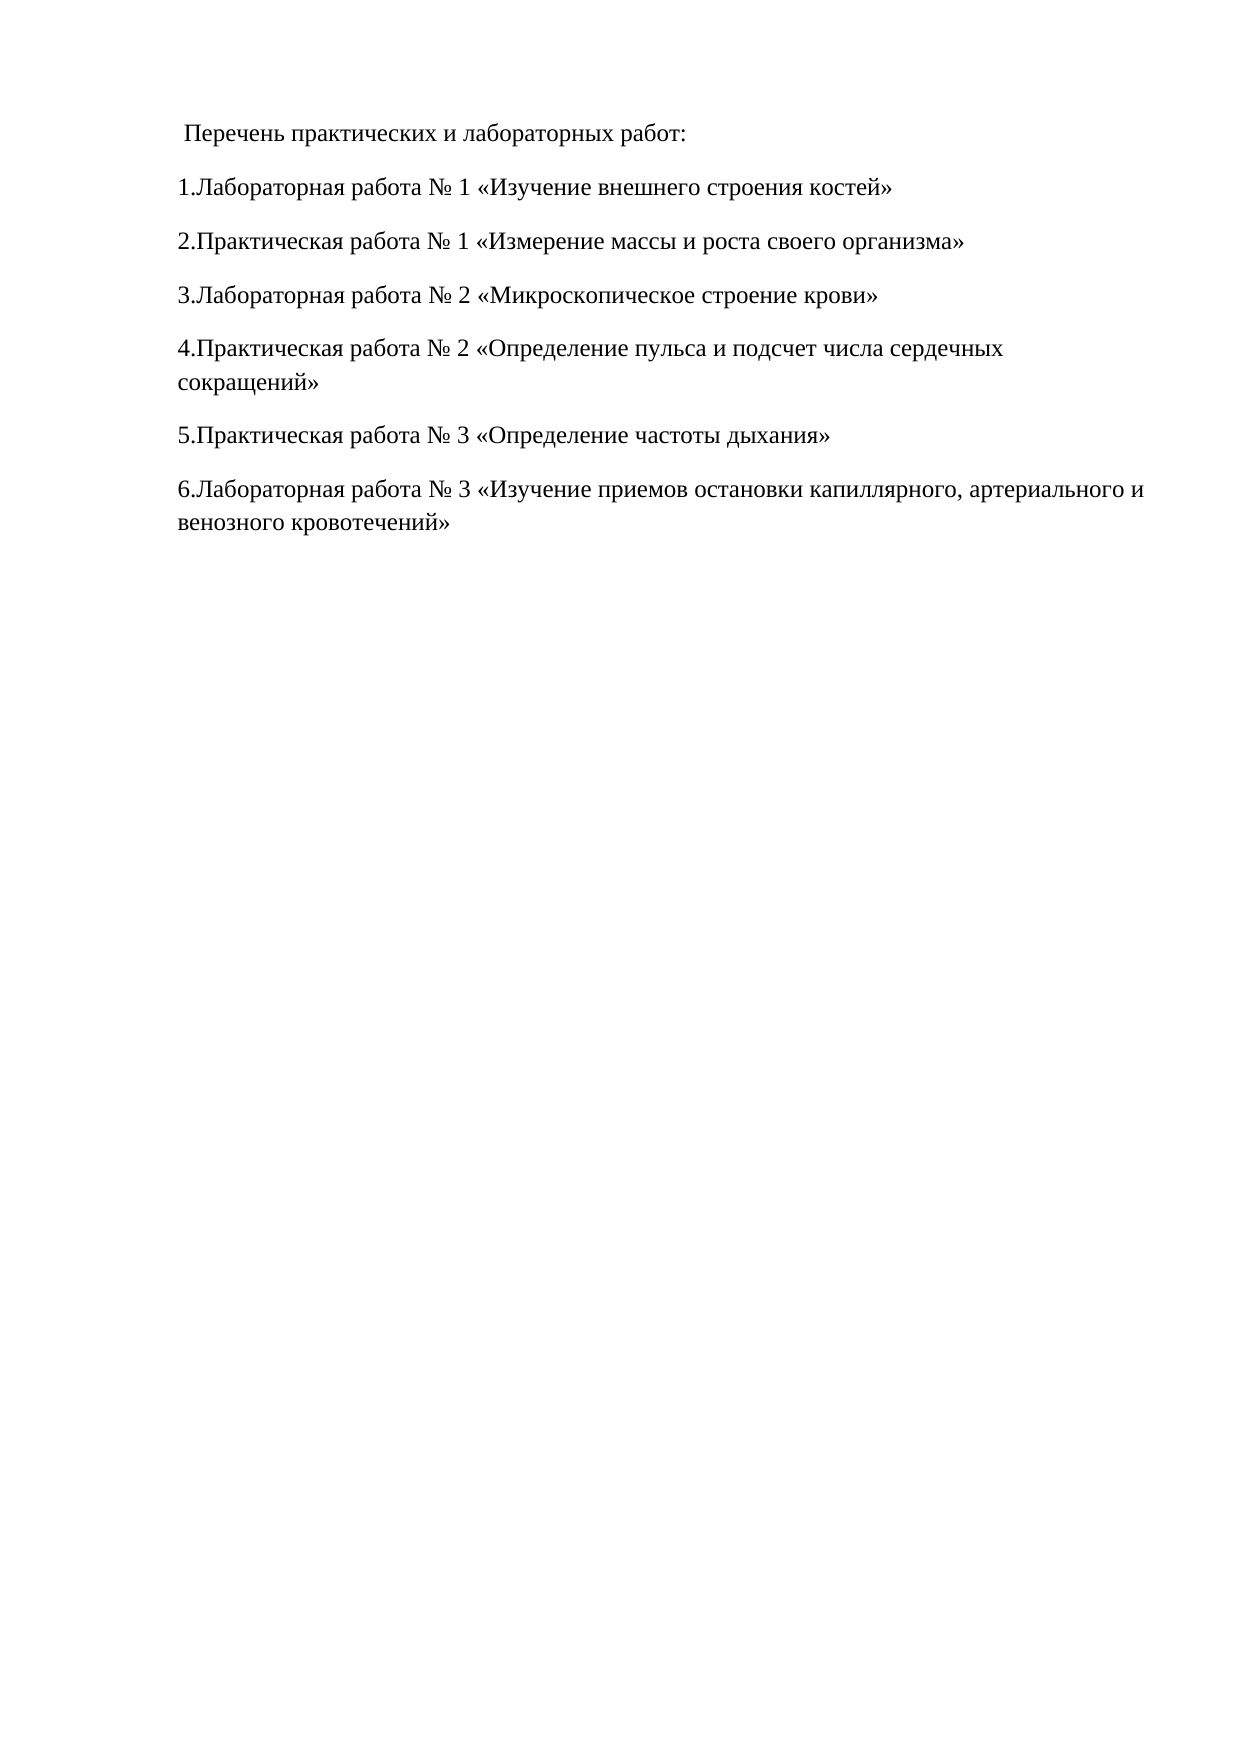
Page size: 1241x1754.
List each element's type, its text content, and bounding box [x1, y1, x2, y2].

text 2.Практическая работа № 1 «Измерение массы и роста своего организма» [177, 226, 1152, 254]
text 4.Практическая работа № 2 «Определение пульса и подсчет числа сердечных сокращений» [177, 333, 1152, 395]
text 1.Лабораторная работа № 1 «Изучение внешнего строения костей» [177, 172, 1152, 201]
text 6.Лабораторная работа № 3 «Изучение приемов остановки капиллярного, артериального и венозного кровотечений» [177, 474, 1152, 536]
text Перечень практических и лабораторных работ: [177, 118, 1152, 147]
text 3.Лабораторная работа № 2 «Микроскопическое строение крови» [177, 280, 1152, 308]
text 5.Практическая работа № 3 «Определение частоты дыхания» [177, 420, 1152, 449]
